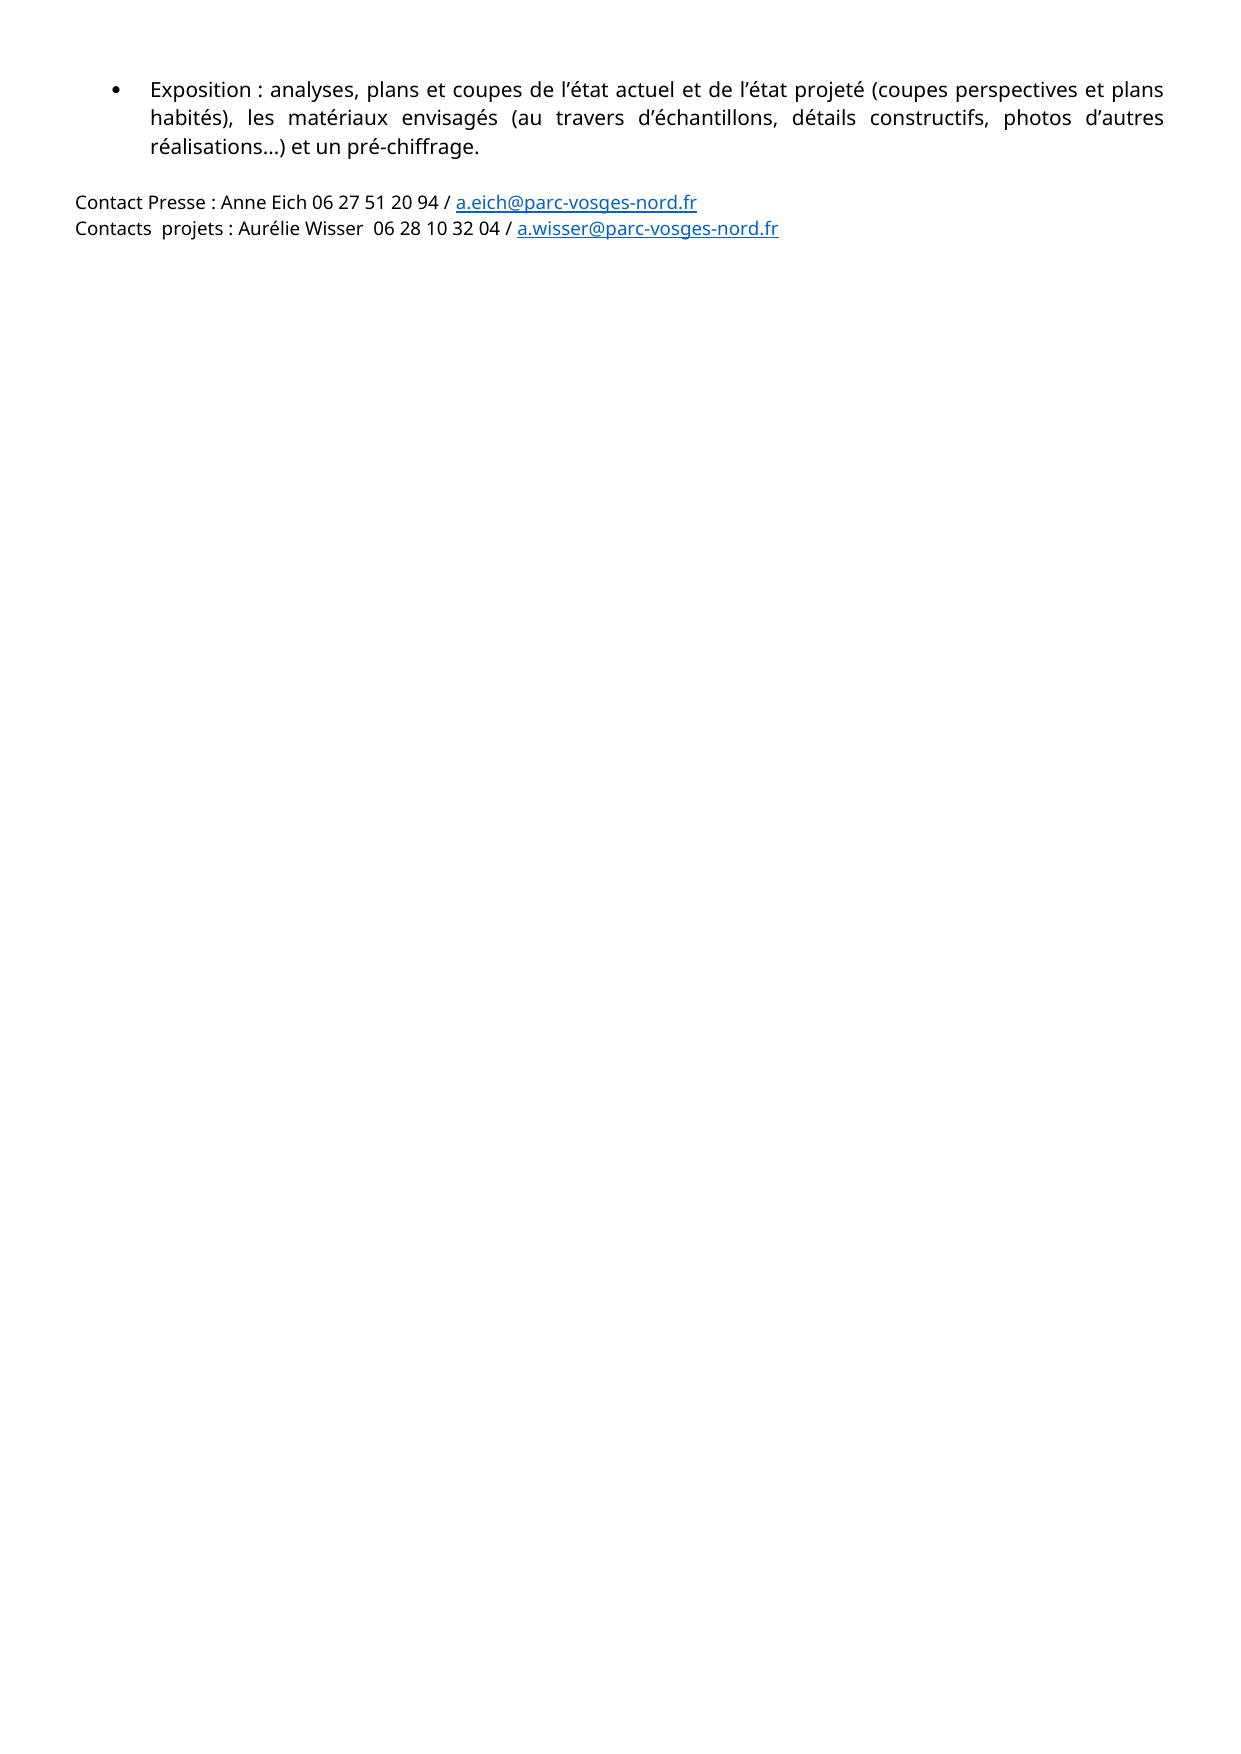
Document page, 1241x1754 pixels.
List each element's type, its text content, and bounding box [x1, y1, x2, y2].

text Contact Presse : Anne Eich 06 27 51 20 94 / a.eich@parc-vosges-nord.fr Contacts projets : Aurélie Wisser 06 28 10 32 04 / a.wisser@parc-vosges-nord.fr [75, 189, 1165, 241]
list Exposition : analyses, plans et coupes de l’état actuel et de l’état projeté (coupes perspectives et plans habités), les matériaux envisagés (au travers d’échantillons, détails constructifs, photos d’autres réalisations…) et un pré-chiffrage. [112, 75, 1165, 160]
